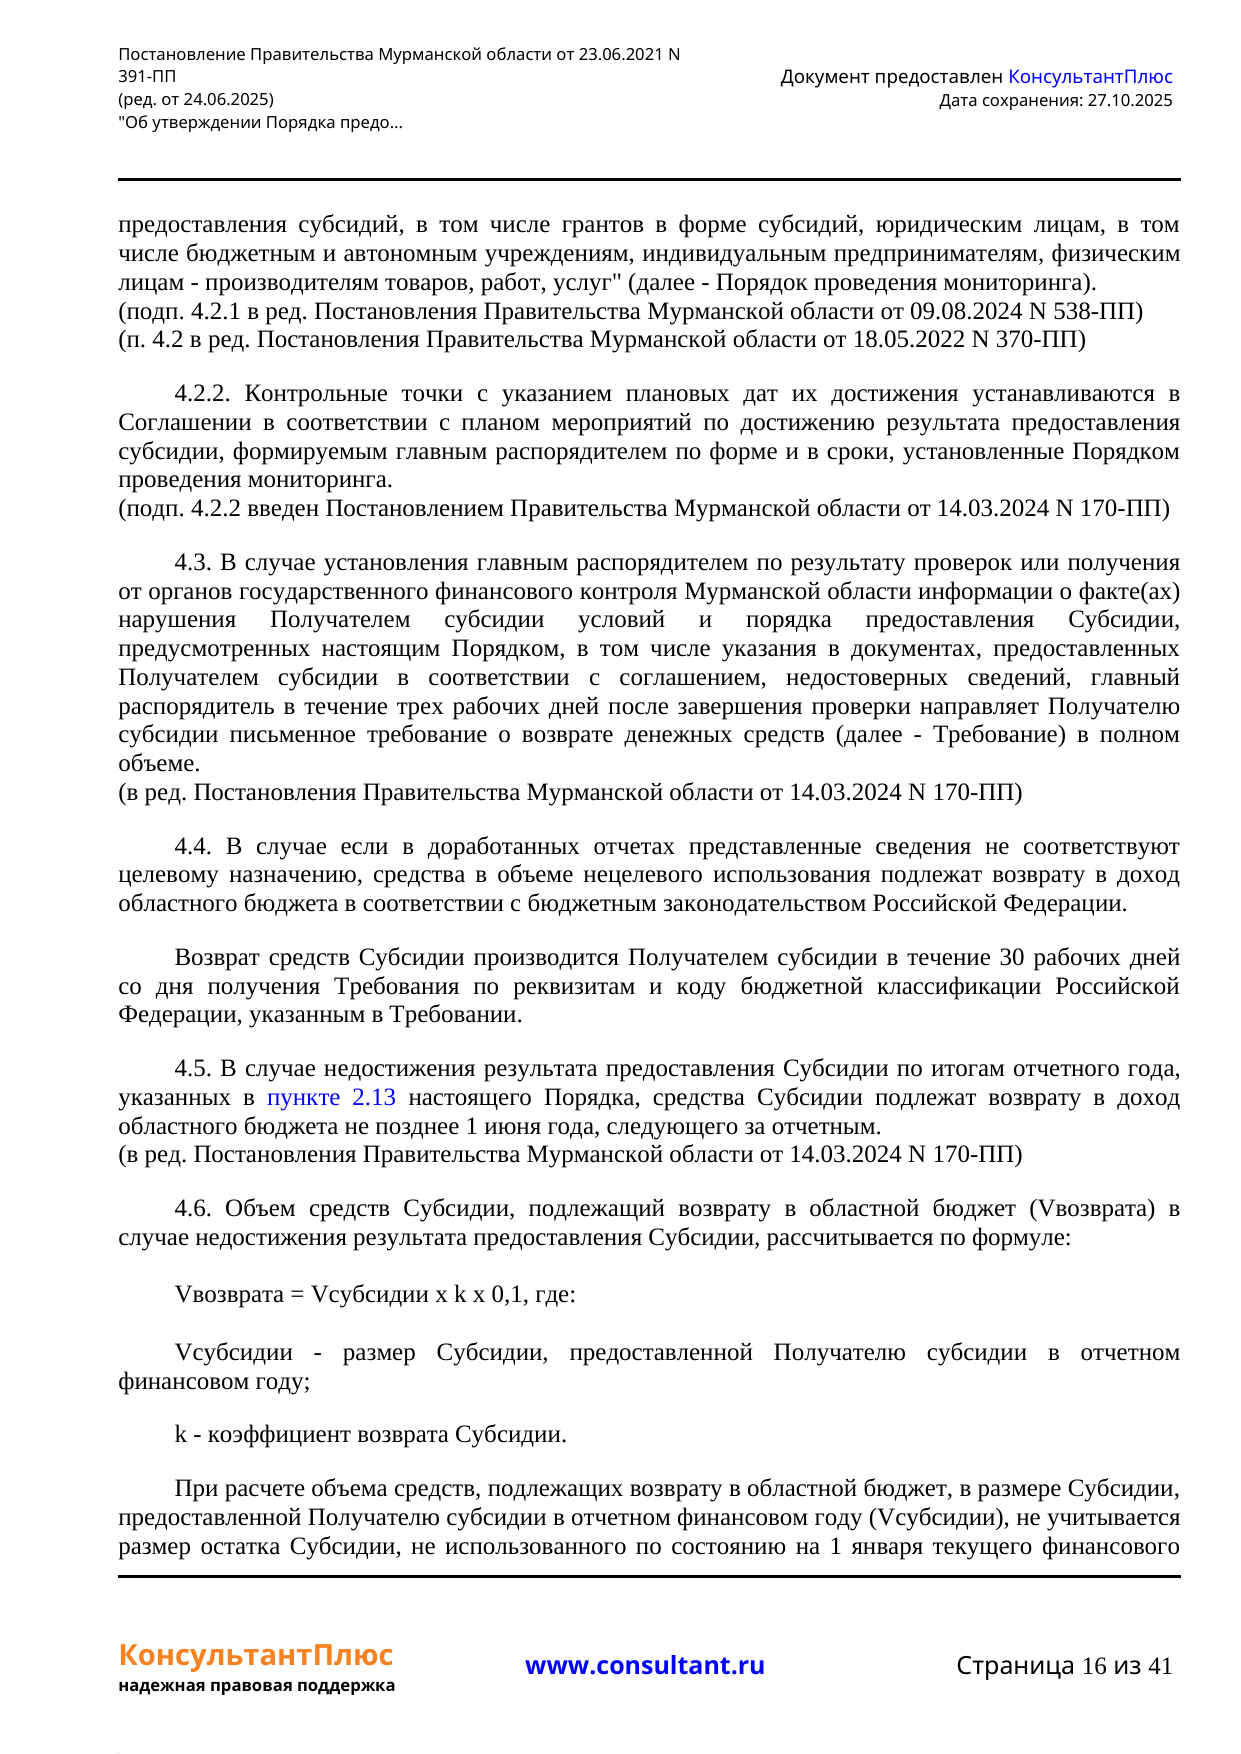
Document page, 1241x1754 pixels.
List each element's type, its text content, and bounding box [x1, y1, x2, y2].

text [118, 209, 1181, 296]
text (в ред. Постановления Правительства Мурманской области от 14.03.2024 N 170-ПП) [118, 777, 1181, 806]
text 4.3. В случае установления главным распорядителем по результату проверок или получения от органов государственного финансового контроля Мурманской области информации о факте(ах) нарушения Получателем субсидии условий и порядка предоставления Субсидии, предусмотренных настоящим Порядком, в том числе указания в документах, предоставленных Получателем субсидии в соответствии с соглашением, недостоверных сведений, главный распорядитель в течение трех рабочих дней после завершения проверки направляет Получателю субсидии письменное требование о возврате денежных средств (далее - Требование) в полном объеме. [118, 547, 1181, 777]
text (подп. 4.2.2 введен Постановлением Правительства Мурманской области от 14.03.2024 N 170-ПП) [118, 493, 1181, 522]
text (подп. 4.2.1 в ред. Постановления Правительства Мурманской области от 09.08.2024 N 538-ПП) [118, 296, 1181, 324]
text k - коэффициент возврата Субсидии. [118, 1419, 1181, 1448]
text (в ред. Постановления Правительства Мурманской области от 14.03.2024 N 170-ПП) [118, 1139, 1181, 1168]
text Vсубсидии - размер Субсидии, предоставленной Получателю субсидии в отчетном финансовом году; [118, 1337, 1181, 1394]
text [118, 1473, 1181, 1559]
text 4.6. Объем средств Субсидии, подлежащий возврату в областной бюджет (Vвозврата) в случае недостижения результата предоставления Субсидии, рассчитывается по формуле: [118, 1193, 1181, 1251]
text (п. 4.2 в ред. Постановления Правительства Мурманской области от 18.05.2022 N 370-ПП) [118, 324, 1181, 353]
text 4.5. В случае недостижения результата предоставления Субсидии по итогам отчетного года, указанных в пункте 2.13 настоящего Порядка, средства Субсидии подлежат возврату в доход областного бюджета не позднее 1 июня года, следующего за отчетным. [118, 1053, 1181, 1139]
text 4.2.2. Контрольные точки с указанием плановых дат их достижения устанавливаются в Соглашении в соответствии с планом мероприятий по достижению результата предоставления субсидии, формируемым главным распорядителем по форме и в сроки, установленные Порядком проведения мониторинга. [118, 378, 1181, 493]
text Возврат средств Субсидии производится Получателем субсидии в течение 30 рабочих дней со дня получения Требования по реквизитам и коду бюджетной классификации Российской Федерации, указанным в Требовании. [118, 942, 1181, 1028]
text 4.4. В случае если в доработанных отчетах представленные сведения не соответствуют целевому назначению, средства в объеме нецелевого использования подлежат возврату в доход областного бюджета в соответствии с бюджетным законодательством Российской Федерации. [118, 831, 1181, 917]
text Vвозврата = Vсубсидии x k x 0,1, где: [118, 1279, 1181, 1308]
